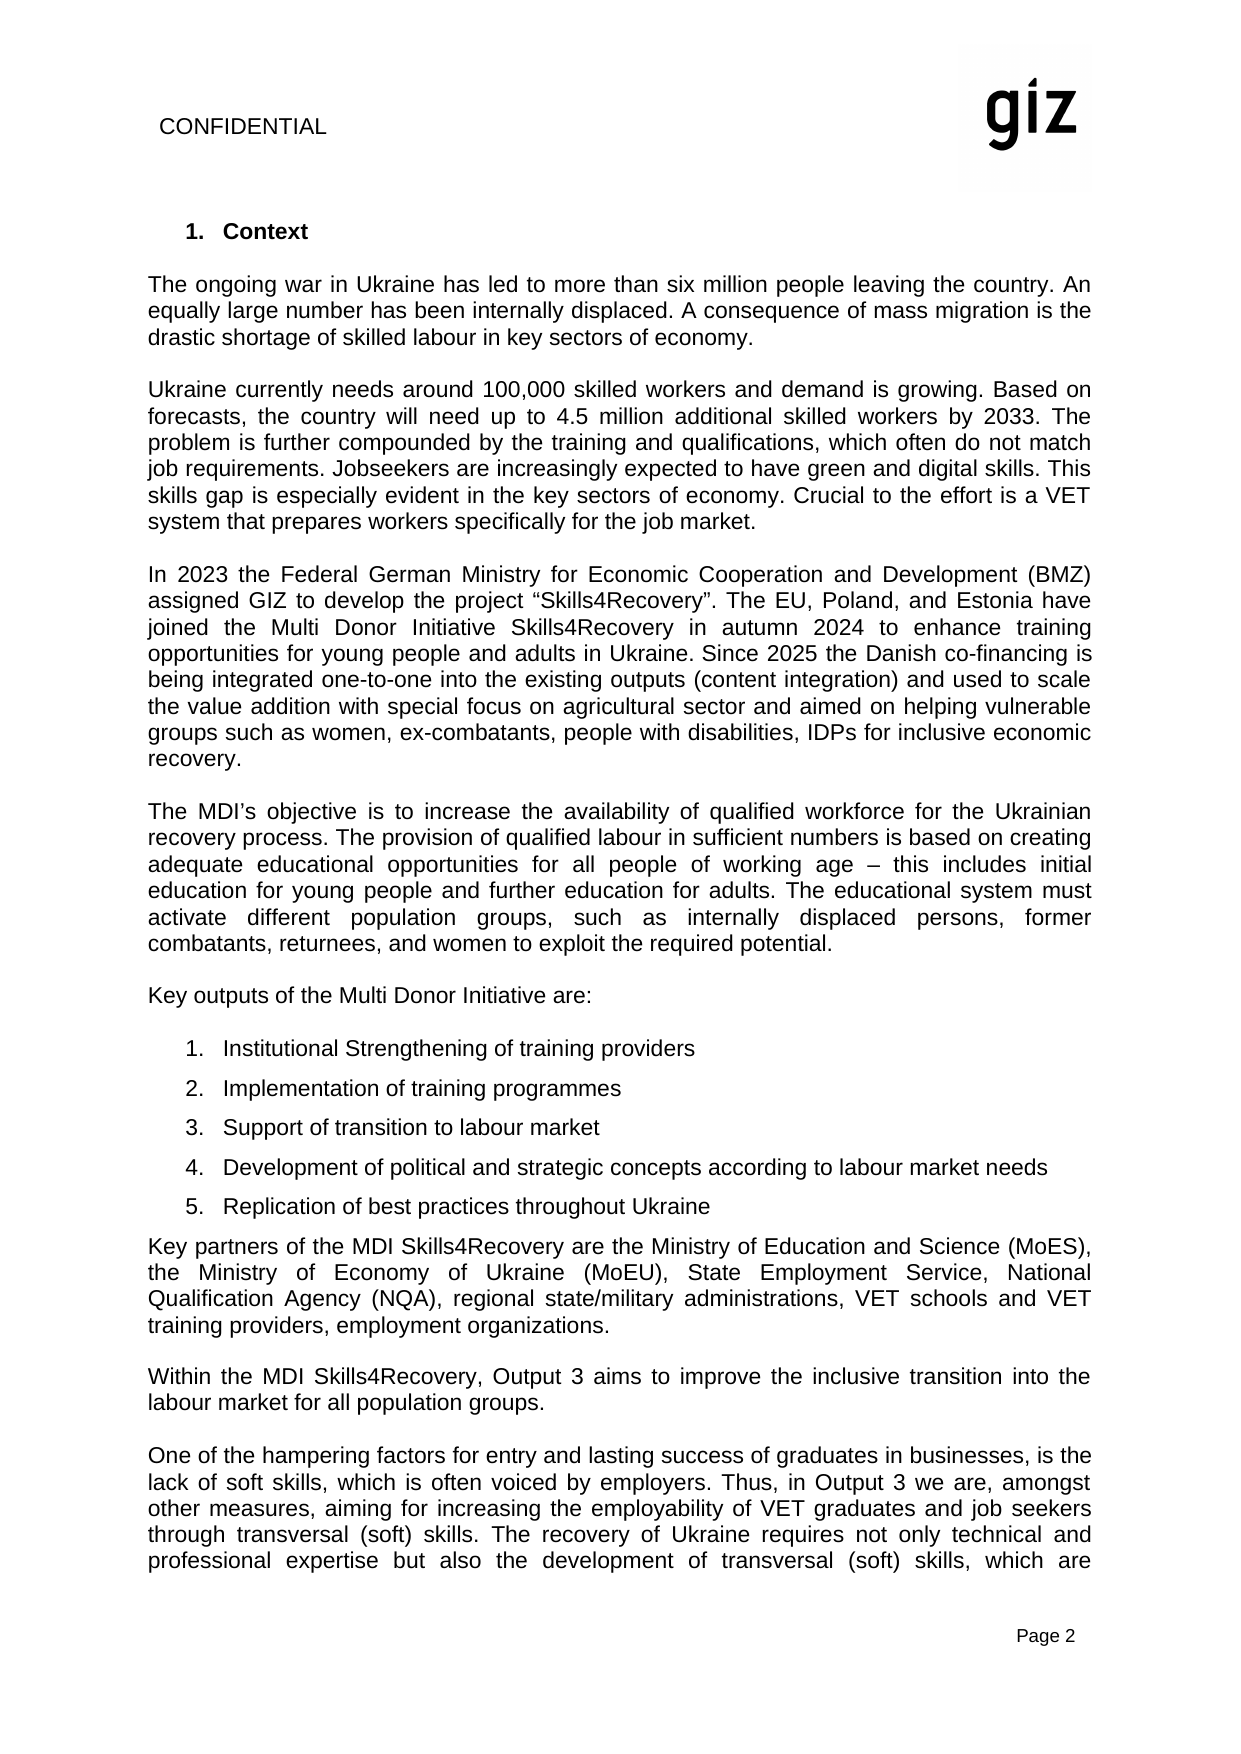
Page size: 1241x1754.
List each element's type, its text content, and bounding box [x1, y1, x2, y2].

list Key outputs of the Multi Donor Initiative are: [148, 982, 1092, 1009]
list Ukraine currently needs around 100,000 skilled workers and demand is growing. Based on forecasts, the country will need up to 4.5 million additional skilled workers by 2033. The problem is further compounded by the training and qualifications, which often do not match job requirements. Jobseekers are increasingly expected to have green and digital skills. This skills gap is especially evident in the key sectors of economy. Crucial to the effort is a VET system that prepares workers specifically for the job market. [148, 376, 1092, 534]
list Institutional Strengthening of training providers [185, 1035, 1092, 1062]
list Implementation of training programmes [185, 1075, 1092, 1101]
list Context [185, 218, 1092, 244]
list Key partners of the MDI Skills4Recovery are the Ministry of Education and Science (MoES), the Ministry of Economy of Ukraine (MoEU), State Employment Service, National Qualification Agency (NQA), regional state/military administrations, VET schools and VET training providers, employment organizations. [148, 1233, 1092, 1338]
list Development of political and strategic concepts according to labour market needs [185, 1154, 1092, 1180]
list In 2023 the Federal German Ministry for Economic Cooperation and Development (BMZ) assigned GIZ to develop the project “Skills4Recovery”. The EU, Poland, and Estonia have joined the Multi Donor Initiative Skills4Recovery in autumn 2024 to enhance training opportunities for young people and adults in Ukraine. Since 2025 the Danish co-financing is being integrated one-to-one into the existing outputs (content integration) and used to scale the value addition with special focus on agricultural sector and aimed on helping vulnerable groups such as women, ex-combatants, people with disabilities, IDPs for inclusive economic recovery. [148, 561, 1092, 772]
text Within the MDI Skills4Recovery, Output 3 aims to improve the inclusive transition into the labour market for all population groups. [148, 1363, 1092, 1416]
list Replication of best practices throughout Ukraine [185, 1193, 1092, 1219]
list The MDI’s objective is to increase the availability of qualified workforce for the Ukrainian recovery process. The provision of qualified labour in sufficient numbers is based on creating adequate educational opportunities for all people of working age – this includes initial education for young people and further education for adults. The educational system must activate different population groups, such as internally displaced persons, former combatants, returnees, and women to exploit the required potential. [148, 798, 1092, 956]
list Support of transition to labour market [185, 1114, 1092, 1141]
list The ongoing war in Ukraine has led to more than six million people leaving the country. An equally large number has been internally displaced. A consequence of mass migration is the drastic shortage of skilled labour in key sectors of economy. [148, 271, 1092, 350]
picture [957, 44, 1093, 192]
